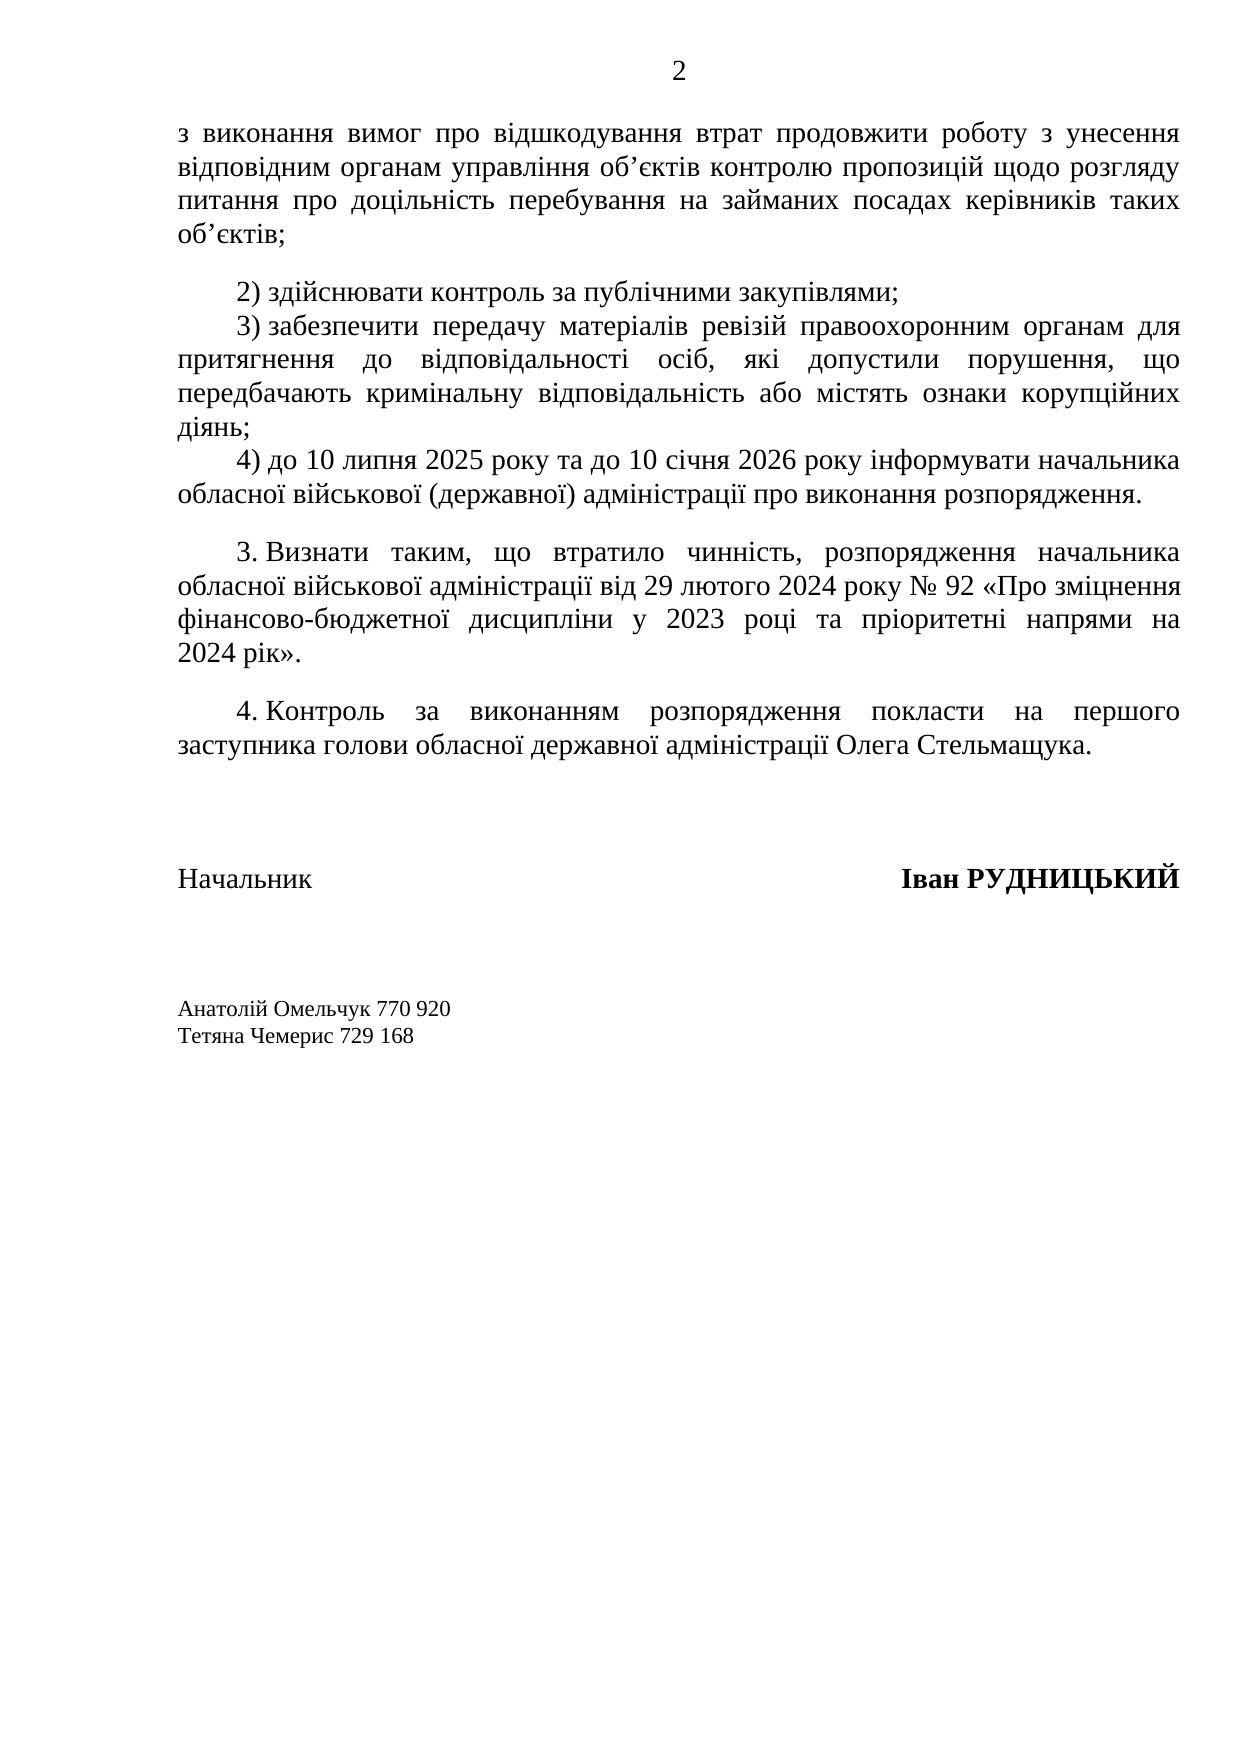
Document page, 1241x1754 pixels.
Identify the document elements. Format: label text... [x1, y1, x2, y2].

text Анатолій Омельчук 770 920 [177, 995, 1181, 1022]
text 2) здійснювати контроль за публічними закупівлями; [177, 274, 1181, 308]
text Начальник Іван РУДНИЦЬКИЙ [177, 861, 1181, 895]
text 3. Визнати таким, що втратило чинність, розпорядження начальника обласної військової адміністрації від 29 лютого 2024 року № 92 «Про зміцнення фінансово-бюджетної дисципліни у 2023 році та пріоритетні напрями на 2024 рік». [177, 534, 1181, 668]
text 4) до 10 липня 2025 року та до 10 січня 2026 року інформувати начальника обласної військової (державної) адміністрації про виконання розпорядження. [177, 442, 1181, 509]
text Тетяна Чемерис 729 168 [177, 1022, 1181, 1048]
text 3) забезпечити передачу матеріалів ревізій правоохоронним органам для притягнення до відповідальності осіб, які допустили порушення, що передбачають кримінальну відповідальність або містять ознаки корупційних діянь; [177, 308, 1181, 442]
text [177, 115, 1181, 249]
text 4. Контроль за виконанням розпорядження покласти на першого заступника голови обласної державної адміністрації Олега Стельмащука. [177, 693, 1181, 761]
